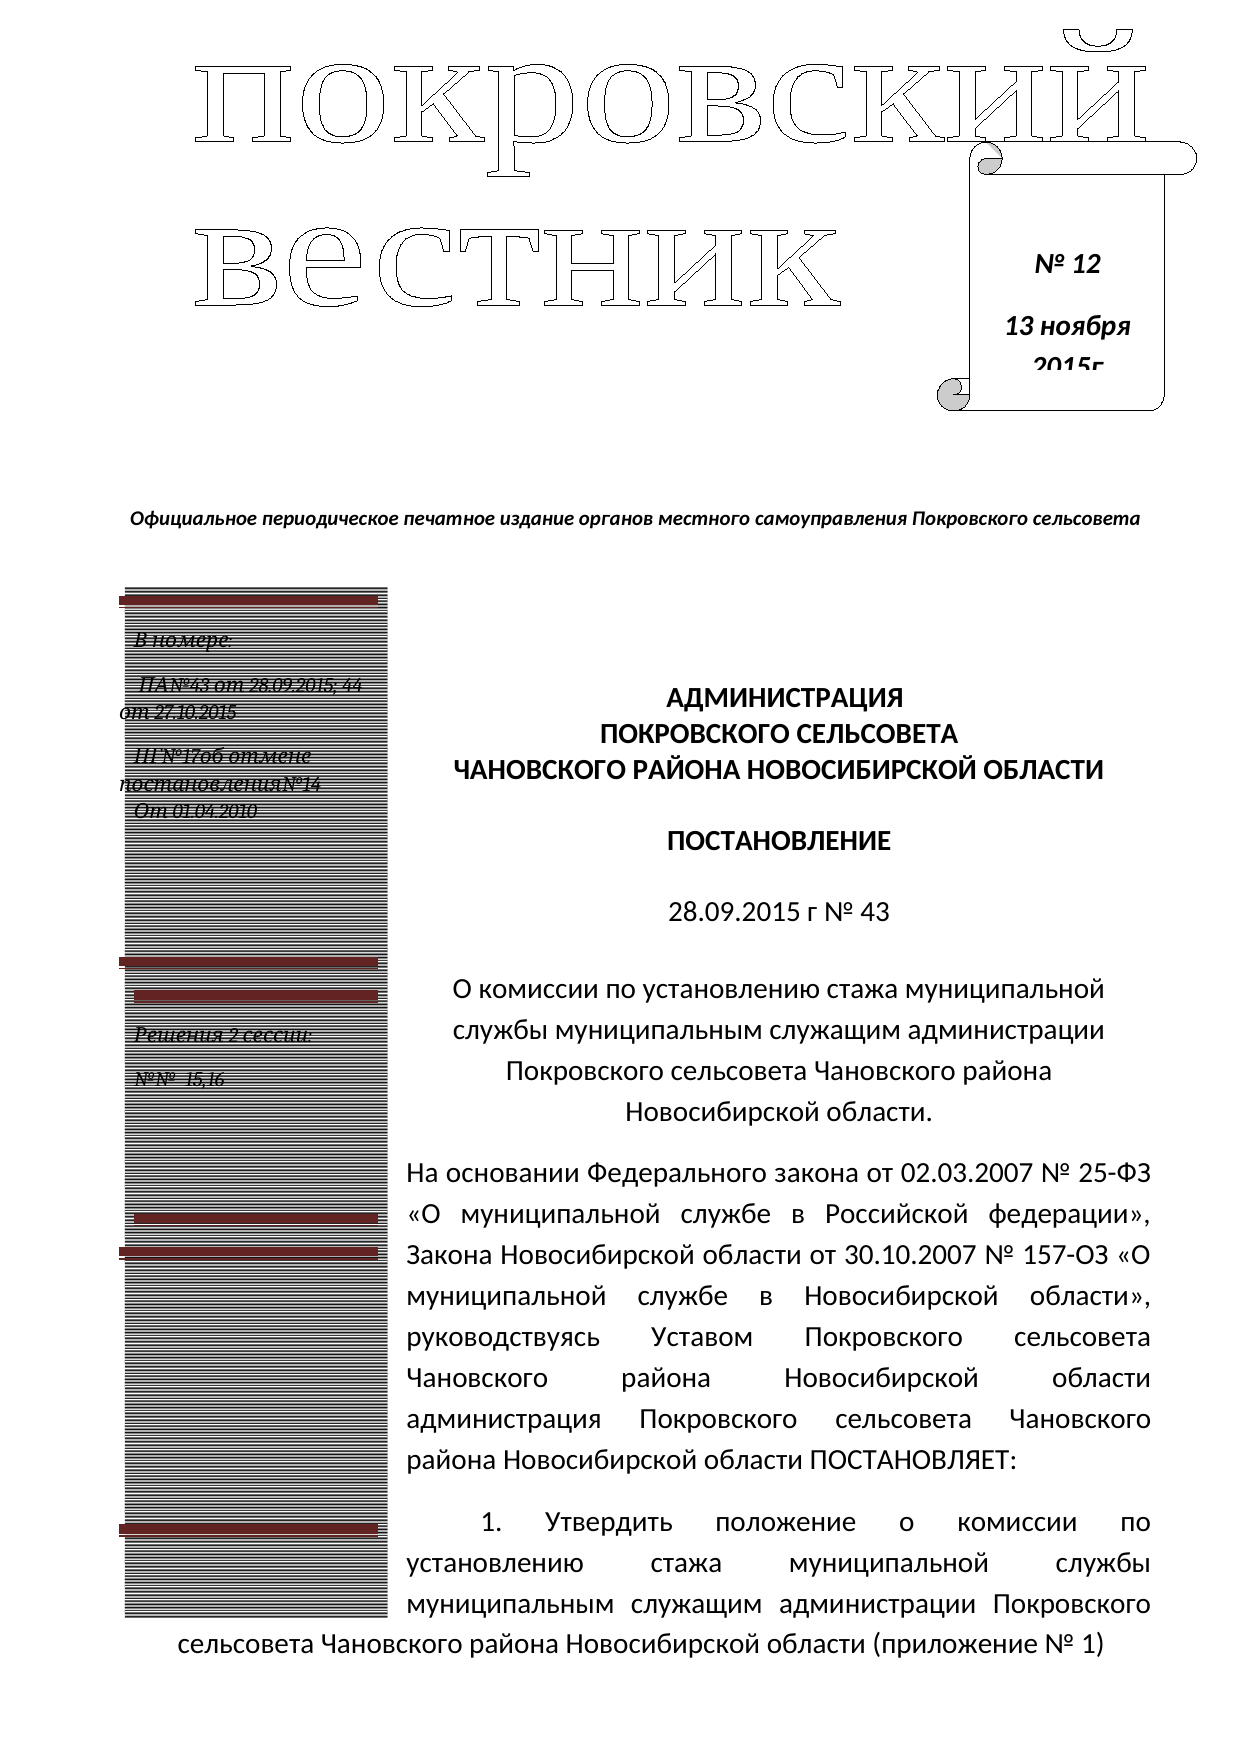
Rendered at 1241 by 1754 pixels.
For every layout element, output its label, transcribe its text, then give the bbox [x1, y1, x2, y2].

picture [124, 586, 388, 1619]
text ЧАНОВСКОГО РАЙОНА НОВОСИБИРСКОЙ ОБЛАСТИ [388, 751, 1152, 786]
text О комиссии по установлению стажа муниципальной службы муниципальным служащим администрации Покровского сельсовета Чановского района Новосибирской области. [388, 970, 1152, 1128]
text 1. Утвердить положение о комиссии по установлению стажа муниципальной службы муниципальным служащим администрации Покровского сельсовета Чановского района Новосибирской области (приложение № 1) [177, 1503, 1152, 1661]
text На основании Федерального закона от 02.03.2007 № 25-ФЗ «О муниципальной службе в Российской федерации», Закона Новосибирской области от 30.10.2007 № 157-ОЗ «О муниципальной службе в Новосибирской области», руководствуясь Уставом Покровского сельсовета Чановского района Новосибирской области администрация Покровского сельсовета Чановского района Новосибирской области ПОСТАНОВЛЯЕТ: [388, 1154, 1152, 1477]
text 28.09.2015 г № 43 [388, 893, 1152, 929]
text ПОСТАНОВЛЕНИЕ [388, 822, 1152, 858]
text АДМИНИСТРАЦИЯ [388, 679, 1152, 715]
text ПОКРОВСКОГО СЕЛЬСОВЕТА [388, 715, 1152, 751]
table_header Официальное периодическое печатное издание органов местного самоуправления Покровского сельсовета [99, 506, 1173, 556]
